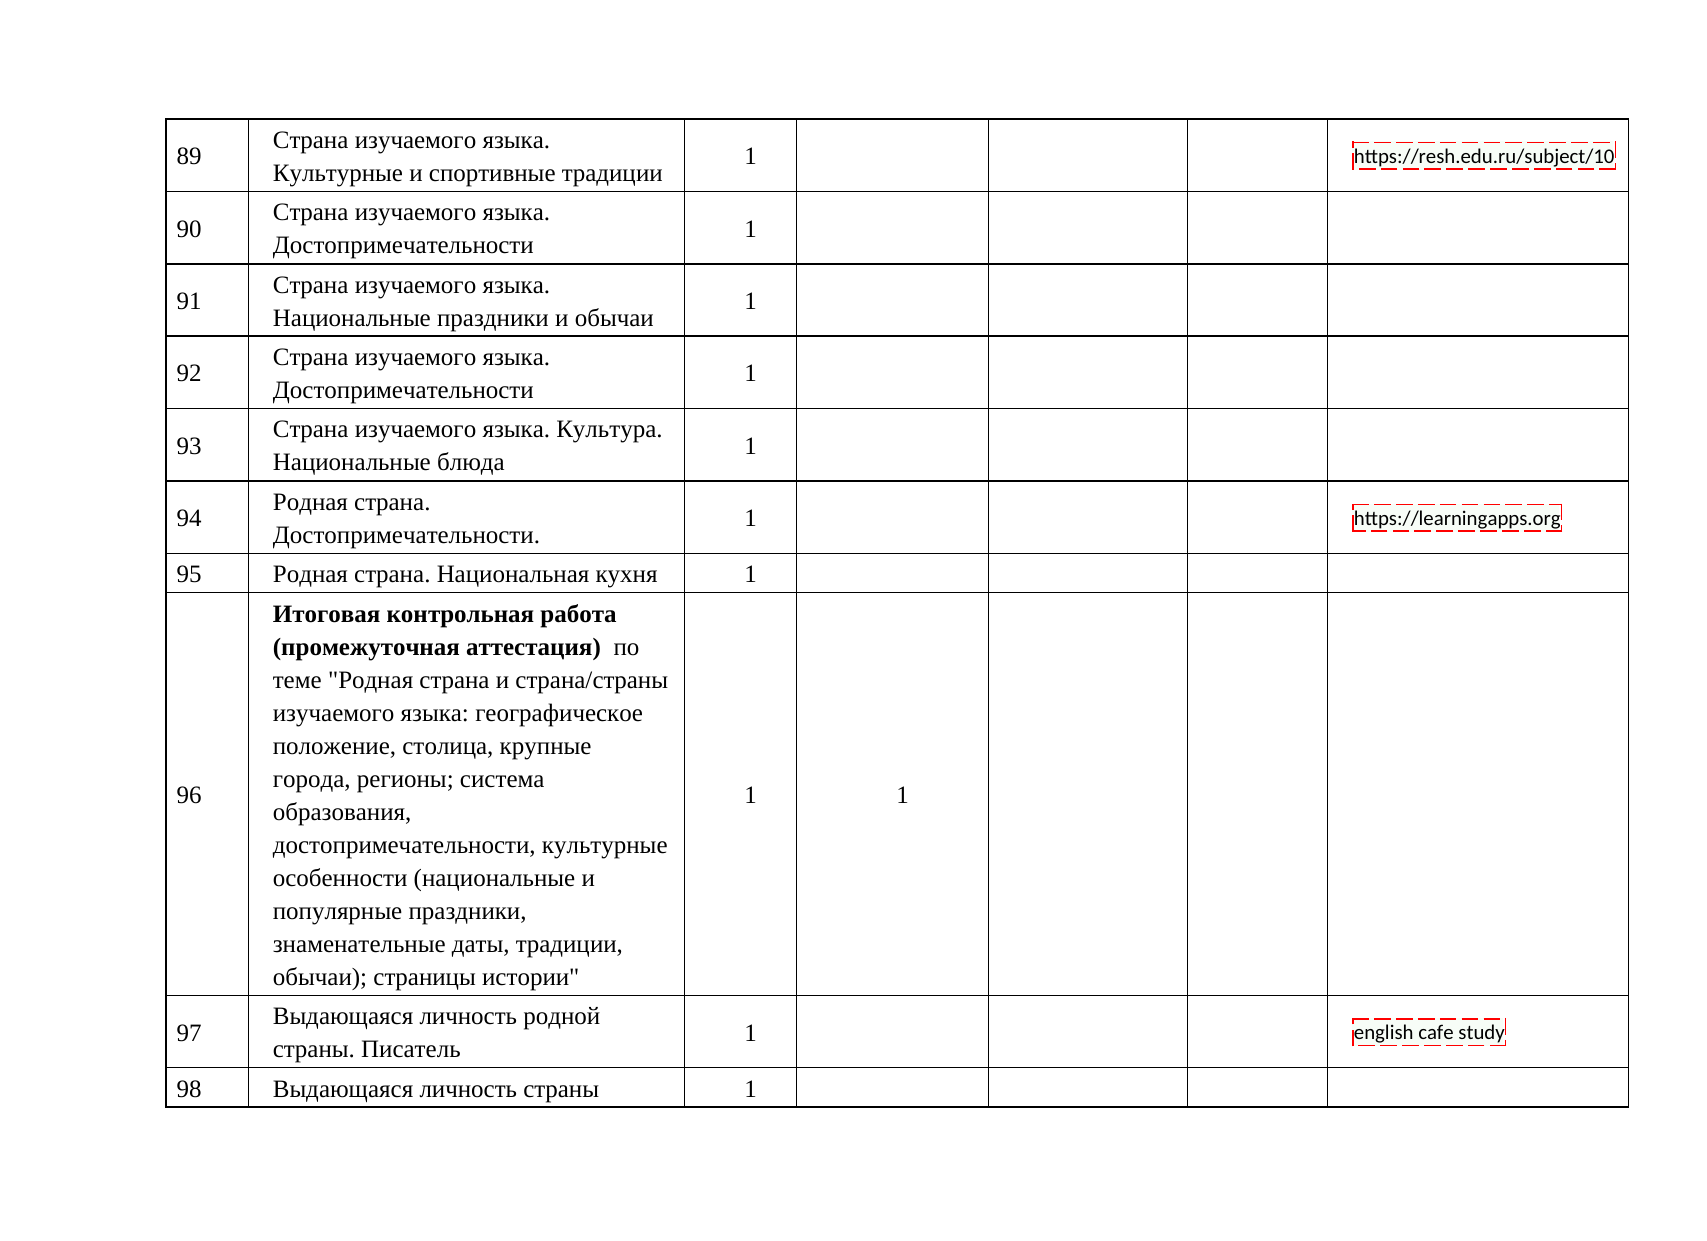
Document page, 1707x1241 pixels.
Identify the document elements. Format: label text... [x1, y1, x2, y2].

table_cell [797, 482, 988, 552]
table_cell [1188, 120, 1327, 191]
table_cell Страна изучаемого языка. Национальные праздники и обычаи [249, 265, 684, 335]
table_cell [1188, 337, 1327, 408]
table_cell [797, 265, 988, 335]
table_cell 1 [685, 265, 796, 335]
table_cell https://resh.edu.ru/subject/10 [1328, 120, 1628, 191]
table_cell 94 [167, 482, 248, 552]
table_cell 95 [167, 554, 248, 592]
table_cell [1188, 482, 1327, 552]
table_cell 1 [685, 120, 796, 191]
table_cell 1 [685, 192, 796, 263]
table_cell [249, 1068, 684, 1106]
table_cell [989, 554, 1187, 592]
table_cell [1328, 1068, 1628, 1106]
table_cell [989, 996, 1187, 1067]
table_cell Выдающаяся личность родной страны. Писатель [249, 996, 684, 1067]
table_cell Страна изучаемого языка. Достопримечательности [249, 192, 684, 263]
table_cell [797, 192, 988, 263]
table_cell [1328, 554, 1628, 592]
table_cell [989, 409, 1187, 480]
table_cell [989, 482, 1187, 552]
table_cell [1328, 265, 1628, 335]
table_cell 91 [167, 265, 248, 335]
table_cell Родная страна. Достопримечательности. [249, 482, 684, 552]
table_cell [797, 554, 988, 592]
table_cell [1328, 337, 1628, 408]
table_cell [797, 337, 988, 408]
table_cell [989, 1068, 1187, 1106]
table_cell 89 [167, 120, 248, 191]
table_cell 1 [685, 1068, 796, 1106]
table_cell Страна изучаемого языка. Культурные и спортивные традиции [249, 120, 684, 191]
table_cell 97 [167, 996, 248, 1067]
table_cell 92 [167, 337, 248, 408]
table_cell 90 [167, 192, 248, 263]
table_cell [989, 120, 1187, 191]
table_cell [989, 265, 1187, 335]
table_cell 1 [685, 996, 796, 1067]
table_cell https://learningapps.org [1328, 482, 1628, 552]
table_cell [797, 1068, 988, 1106]
table_cell [1188, 265, 1327, 335]
table_cell Итоговая контрольная работа (промежуточная аттестация) по теме "Родная страна и страна/страны изучаемого языка: географическое положение, столица, крупные города, регионы; система образования, достопримечательности, культурные особенности (национальные и популярные праздники, знаменательные даты, традиции, обычаи); страницы истории" [249, 593, 684, 994]
table_cell [989, 337, 1187, 408]
table_cell 1 [685, 554, 796, 592]
table_cell Страна изучаемого языка. Культура. Национальные блюда [249, 409, 684, 480]
table_cell 1 [685, 482, 796, 552]
table_cell 1 [685, 593, 796, 994]
table_cell [797, 120, 988, 191]
table_cell [1188, 1068, 1327, 1106]
table_cell 1 [685, 337, 796, 408]
table_cell [1328, 593, 1628, 994]
table_cell 93 [167, 409, 248, 480]
table_cell english cafe study [1328, 996, 1628, 1067]
table_cell [989, 192, 1187, 263]
table_cell Родная страна. Национальная кухня [249, 554, 684, 592]
table_cell [797, 996, 988, 1067]
table_cell [1328, 192, 1628, 263]
table_cell [797, 409, 988, 480]
table_cell Страна изучаемого языка. Достопримечательности [249, 337, 684, 408]
table_cell 1 [685, 409, 796, 480]
table_cell [1328, 409, 1628, 480]
table_cell 1 [797, 593, 988, 994]
table_cell [1188, 593, 1327, 994]
table_cell [989, 593, 1187, 994]
table_cell 98 [167, 1068, 248, 1106]
table_cell [1188, 192, 1327, 263]
table_cell [1188, 409, 1327, 480]
table_cell [1188, 554, 1327, 592]
table_cell [1188, 996, 1327, 1067]
table_cell 96 [167, 593, 248, 994]
